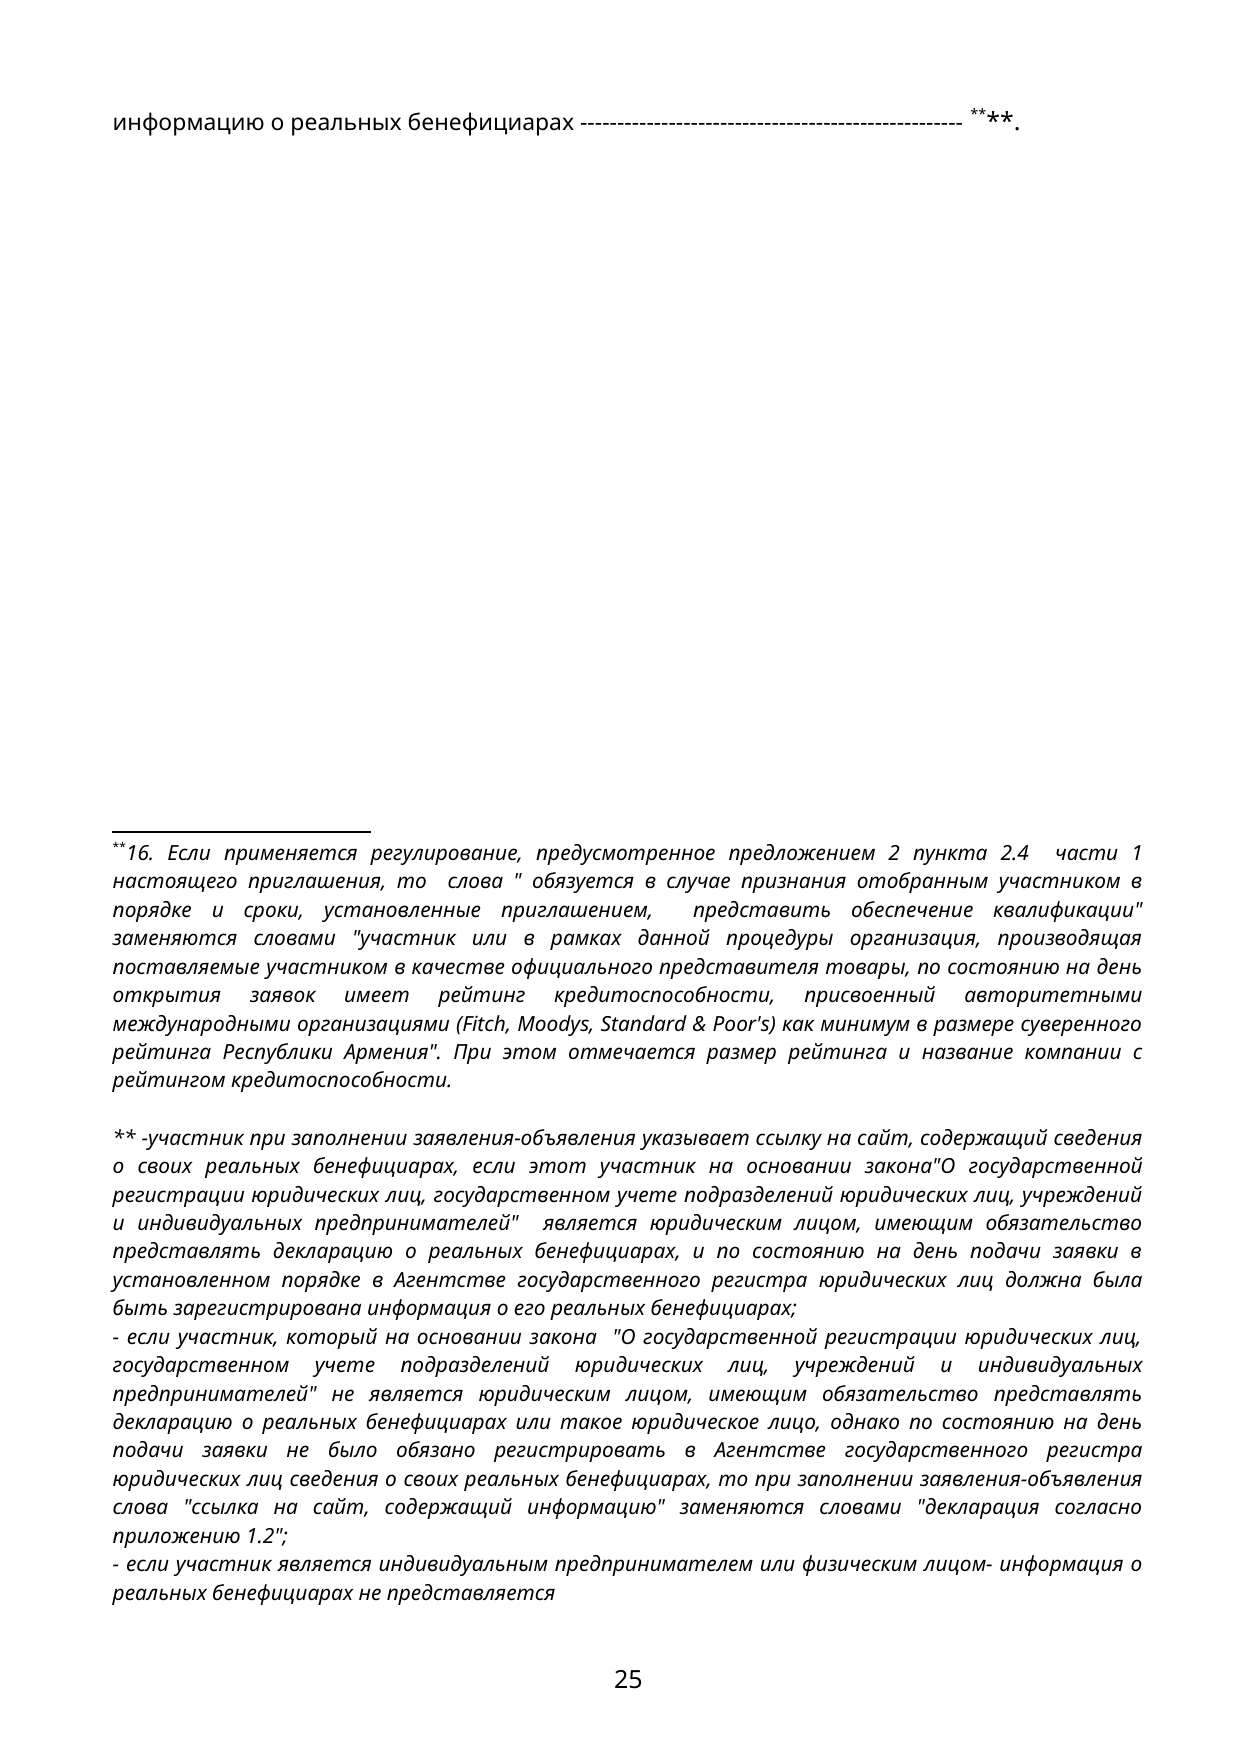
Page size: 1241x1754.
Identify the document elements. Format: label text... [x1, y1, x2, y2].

text информацию о реальных бенефициарах ---------------------------------------------------- **. [112, 103, 1144, 137]
